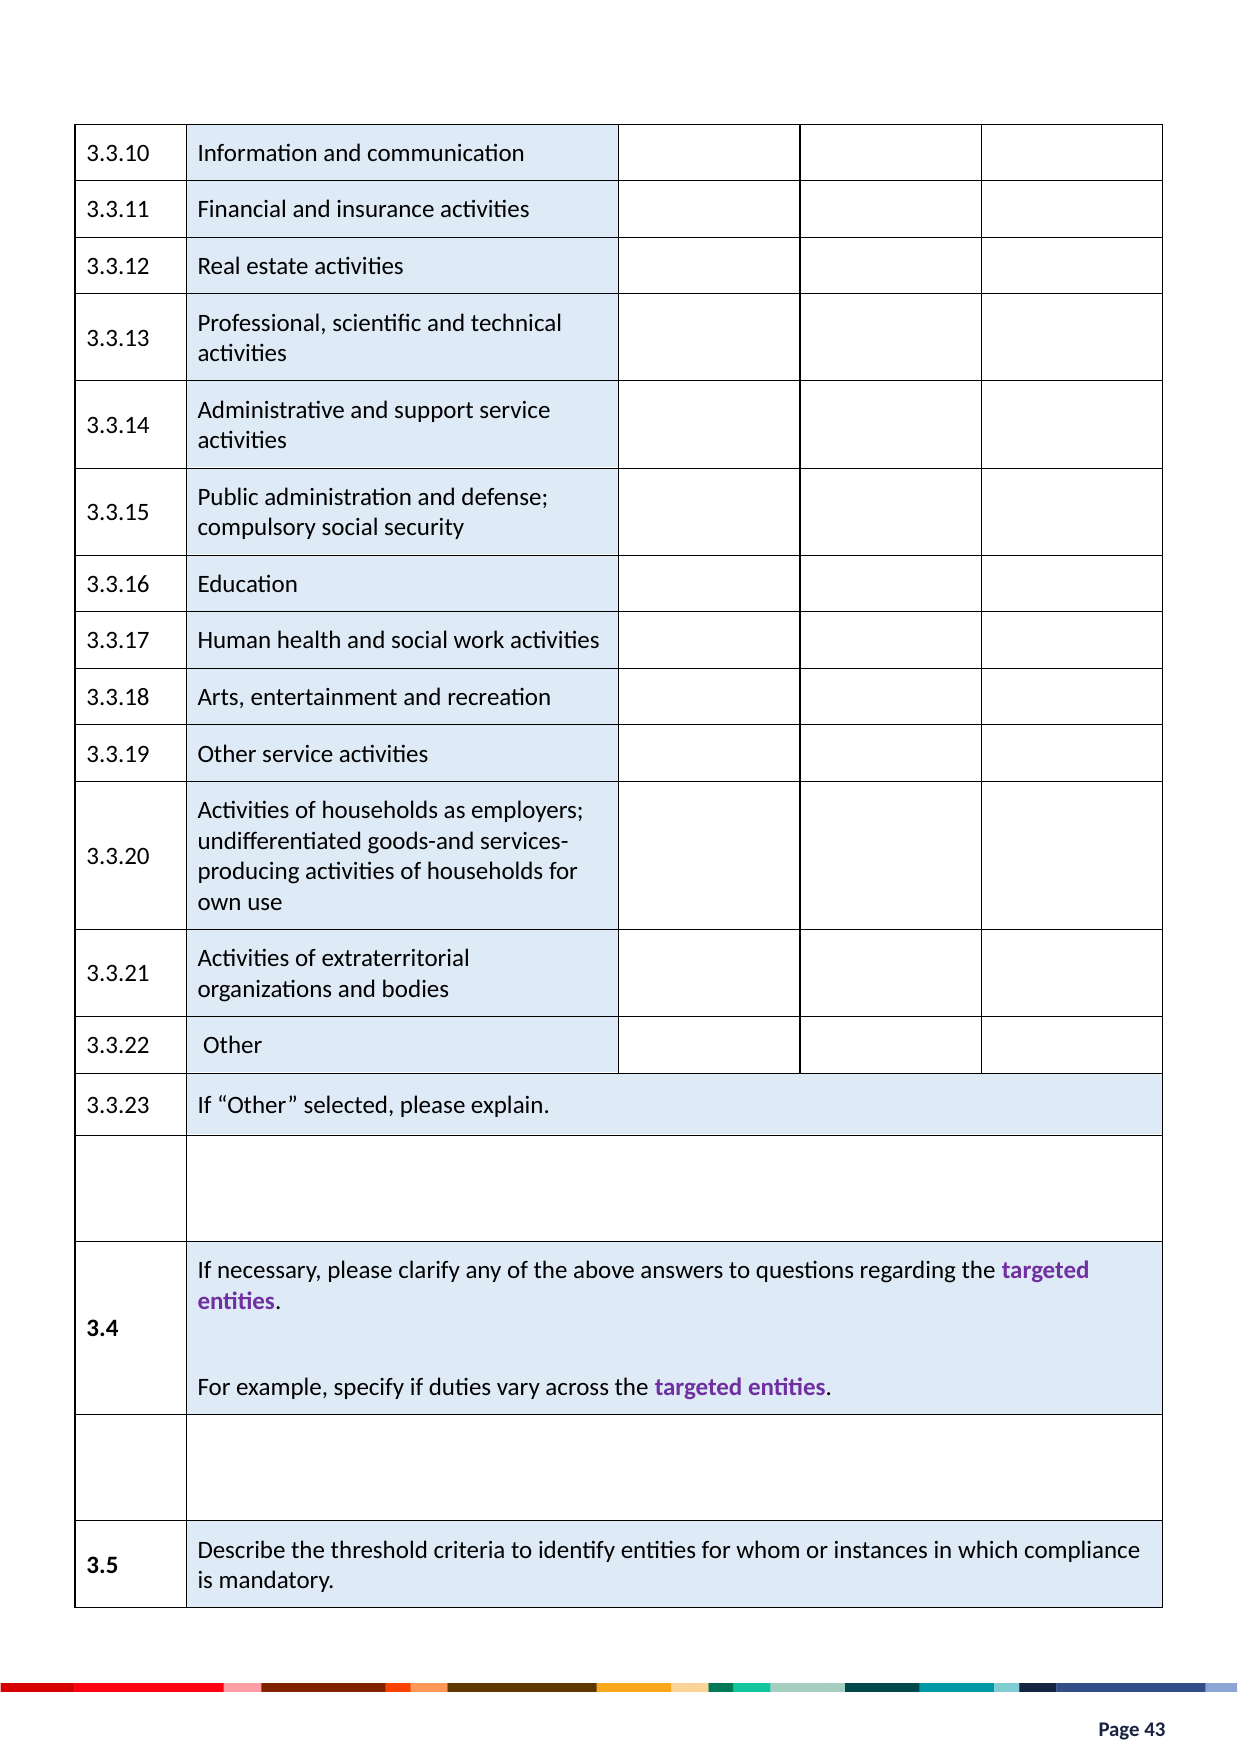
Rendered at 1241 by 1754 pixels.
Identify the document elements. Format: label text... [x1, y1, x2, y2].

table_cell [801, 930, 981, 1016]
table_cell Information and communication [187, 125, 618, 180]
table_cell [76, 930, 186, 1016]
table_cell Real estate activities [187, 238, 618, 293]
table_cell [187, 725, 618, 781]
picture [0, 1683, 1236, 1692]
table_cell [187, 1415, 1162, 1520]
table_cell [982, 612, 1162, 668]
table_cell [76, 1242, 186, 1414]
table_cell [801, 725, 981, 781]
table_cell Administrative and support service activities [187, 381, 618, 467]
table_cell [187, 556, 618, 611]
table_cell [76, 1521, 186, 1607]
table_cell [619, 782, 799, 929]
table_cell [801, 294, 981, 380]
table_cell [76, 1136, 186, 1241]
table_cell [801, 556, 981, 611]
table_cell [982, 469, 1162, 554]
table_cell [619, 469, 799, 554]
table_cell 3.3.10 [76, 125, 186, 180]
table_cell [982, 181, 1162, 237]
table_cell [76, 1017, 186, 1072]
table_cell [619, 181, 799, 237]
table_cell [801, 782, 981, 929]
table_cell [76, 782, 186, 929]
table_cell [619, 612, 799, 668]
table_cell [619, 125, 799, 180]
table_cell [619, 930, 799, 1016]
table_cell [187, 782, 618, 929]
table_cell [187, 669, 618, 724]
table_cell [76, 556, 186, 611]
table_cell 3.3.11 [76, 181, 186, 237]
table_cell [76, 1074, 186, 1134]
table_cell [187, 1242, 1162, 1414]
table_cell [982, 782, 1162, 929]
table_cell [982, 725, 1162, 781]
table_cell [619, 381, 799, 467]
table_cell Professional, scientific and technical activities [187, 294, 618, 380]
table_cell [801, 381, 981, 467]
table_cell [801, 181, 981, 237]
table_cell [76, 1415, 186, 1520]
table_cell [982, 381, 1162, 467]
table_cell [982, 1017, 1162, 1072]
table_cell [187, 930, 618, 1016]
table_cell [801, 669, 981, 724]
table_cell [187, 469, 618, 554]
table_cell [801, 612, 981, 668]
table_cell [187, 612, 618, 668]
table_cell [982, 294, 1162, 380]
table_cell 3.3.15 [76, 469, 186, 554]
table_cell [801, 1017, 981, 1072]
table_cell [801, 125, 981, 180]
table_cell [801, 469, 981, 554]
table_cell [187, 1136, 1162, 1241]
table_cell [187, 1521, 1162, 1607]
table_cell 3.3.13 [76, 294, 186, 380]
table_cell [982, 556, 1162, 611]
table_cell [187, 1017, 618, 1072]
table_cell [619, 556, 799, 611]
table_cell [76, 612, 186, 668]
table_cell [982, 125, 1162, 180]
table_cell [801, 238, 981, 293]
table_cell 3.3.14 [76, 381, 186, 467]
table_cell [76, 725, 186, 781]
table_cell 3.3.12 [76, 238, 186, 293]
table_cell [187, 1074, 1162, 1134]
table_cell [619, 238, 799, 293]
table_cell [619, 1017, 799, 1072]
table_cell Financial and insurance activities [187, 181, 618, 237]
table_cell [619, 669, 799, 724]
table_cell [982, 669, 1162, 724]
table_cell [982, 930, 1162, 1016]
table_cell [982, 238, 1162, 293]
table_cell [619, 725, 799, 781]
table_cell [619, 294, 799, 380]
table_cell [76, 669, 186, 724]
